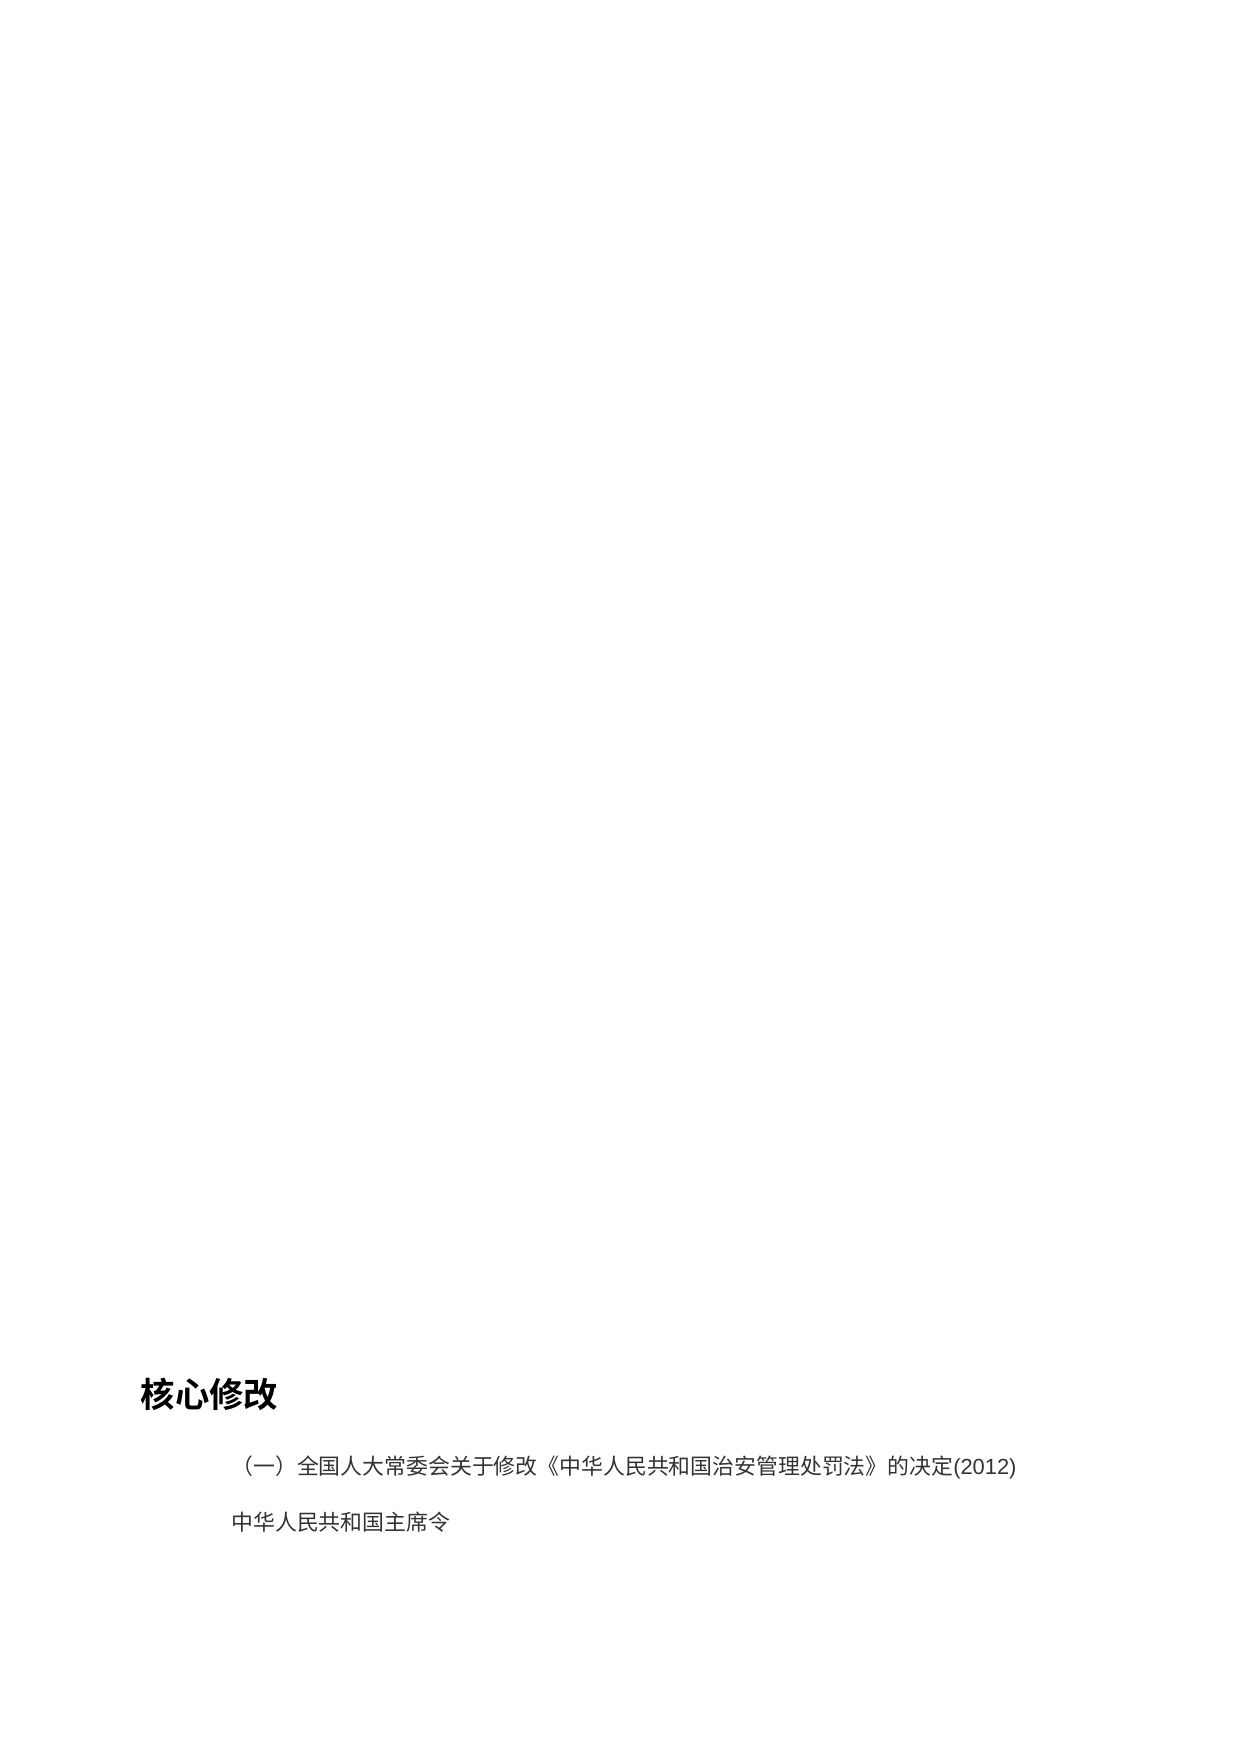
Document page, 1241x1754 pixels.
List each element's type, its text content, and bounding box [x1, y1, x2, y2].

subtitle 核心修改 [141, 1360, 1053, 1425]
text （一）全国人大常委会关于修改《中华人民共和国治安管理处罚法》的决定(2012) [187, 1448, 1053, 1481]
text 中华人民共和国主席令 [187, 1504, 1053, 1537]
